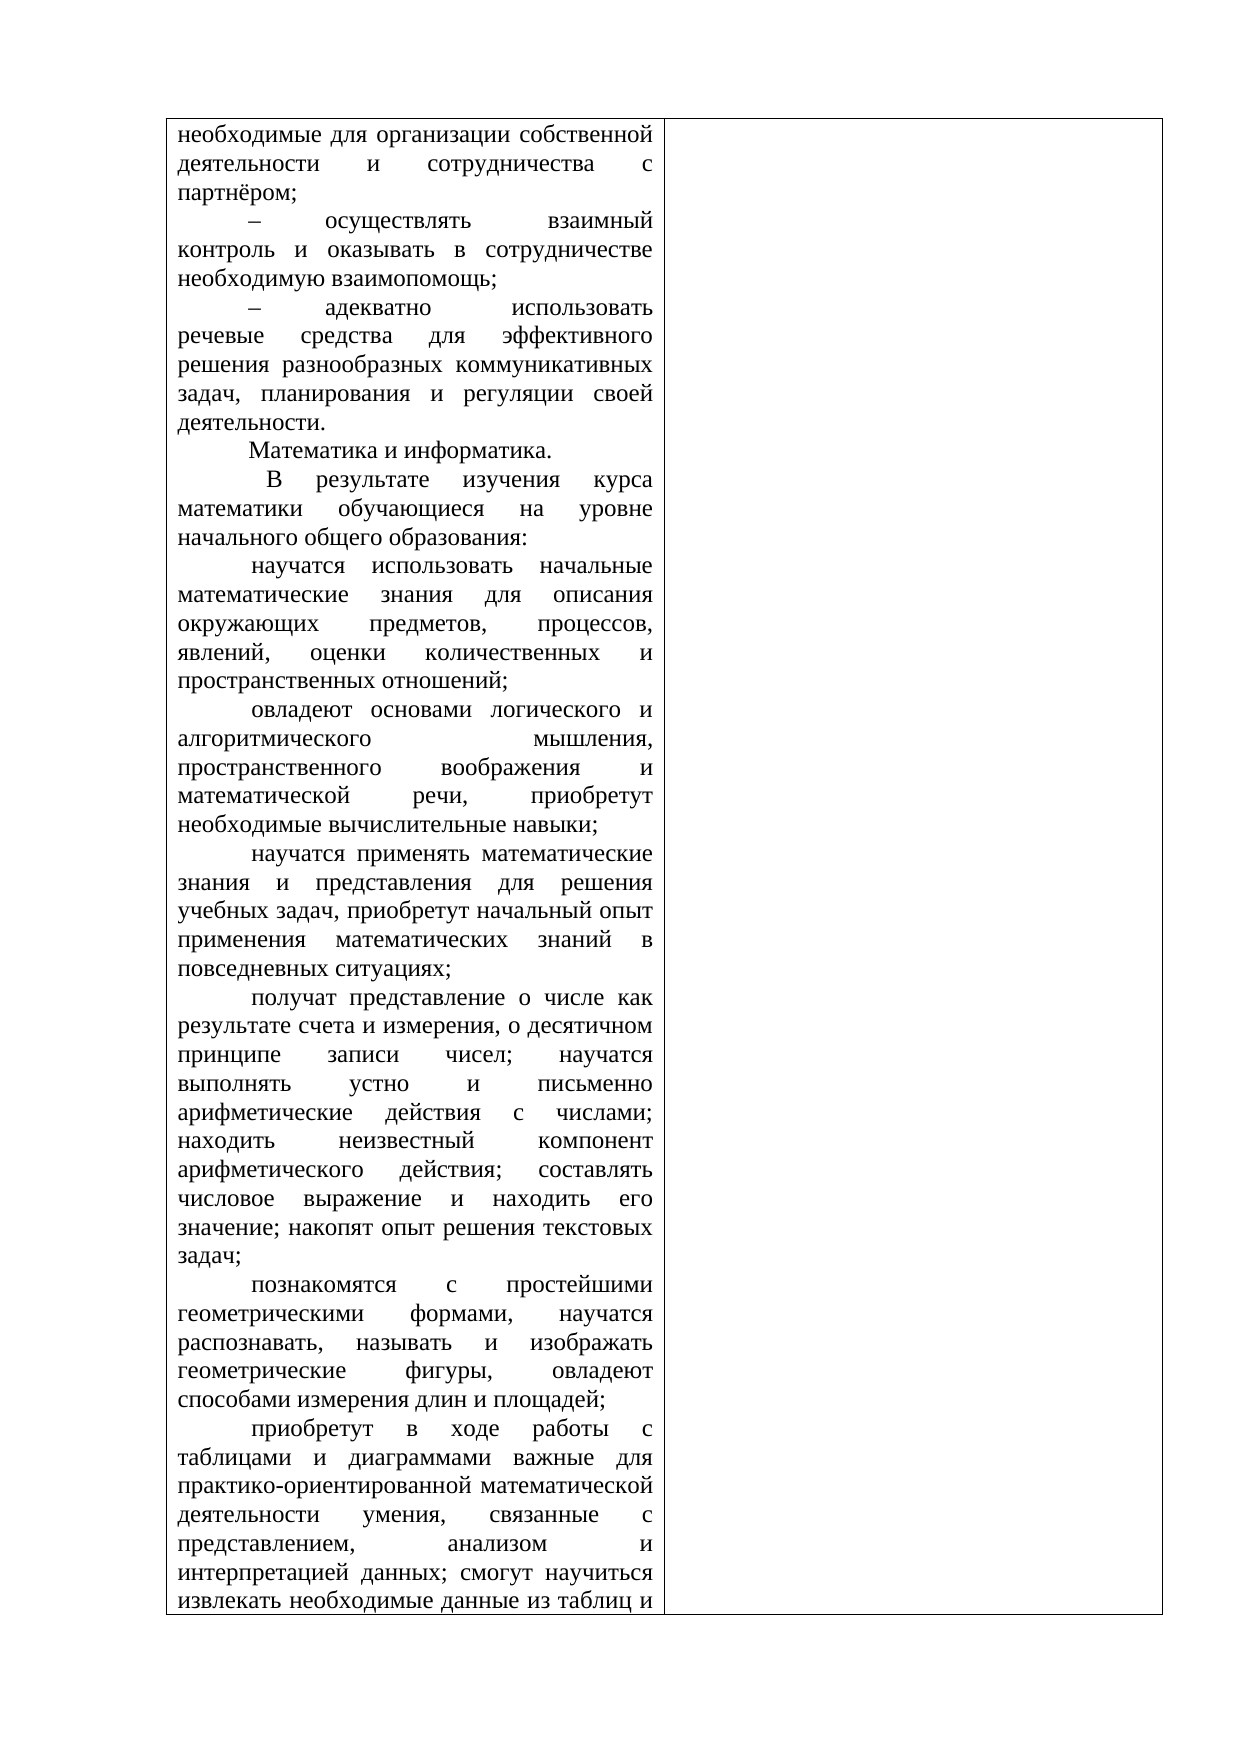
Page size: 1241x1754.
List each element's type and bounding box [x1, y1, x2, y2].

table_cell [665, 119, 1162, 1614]
table_cell [167, 119, 664, 1614]
